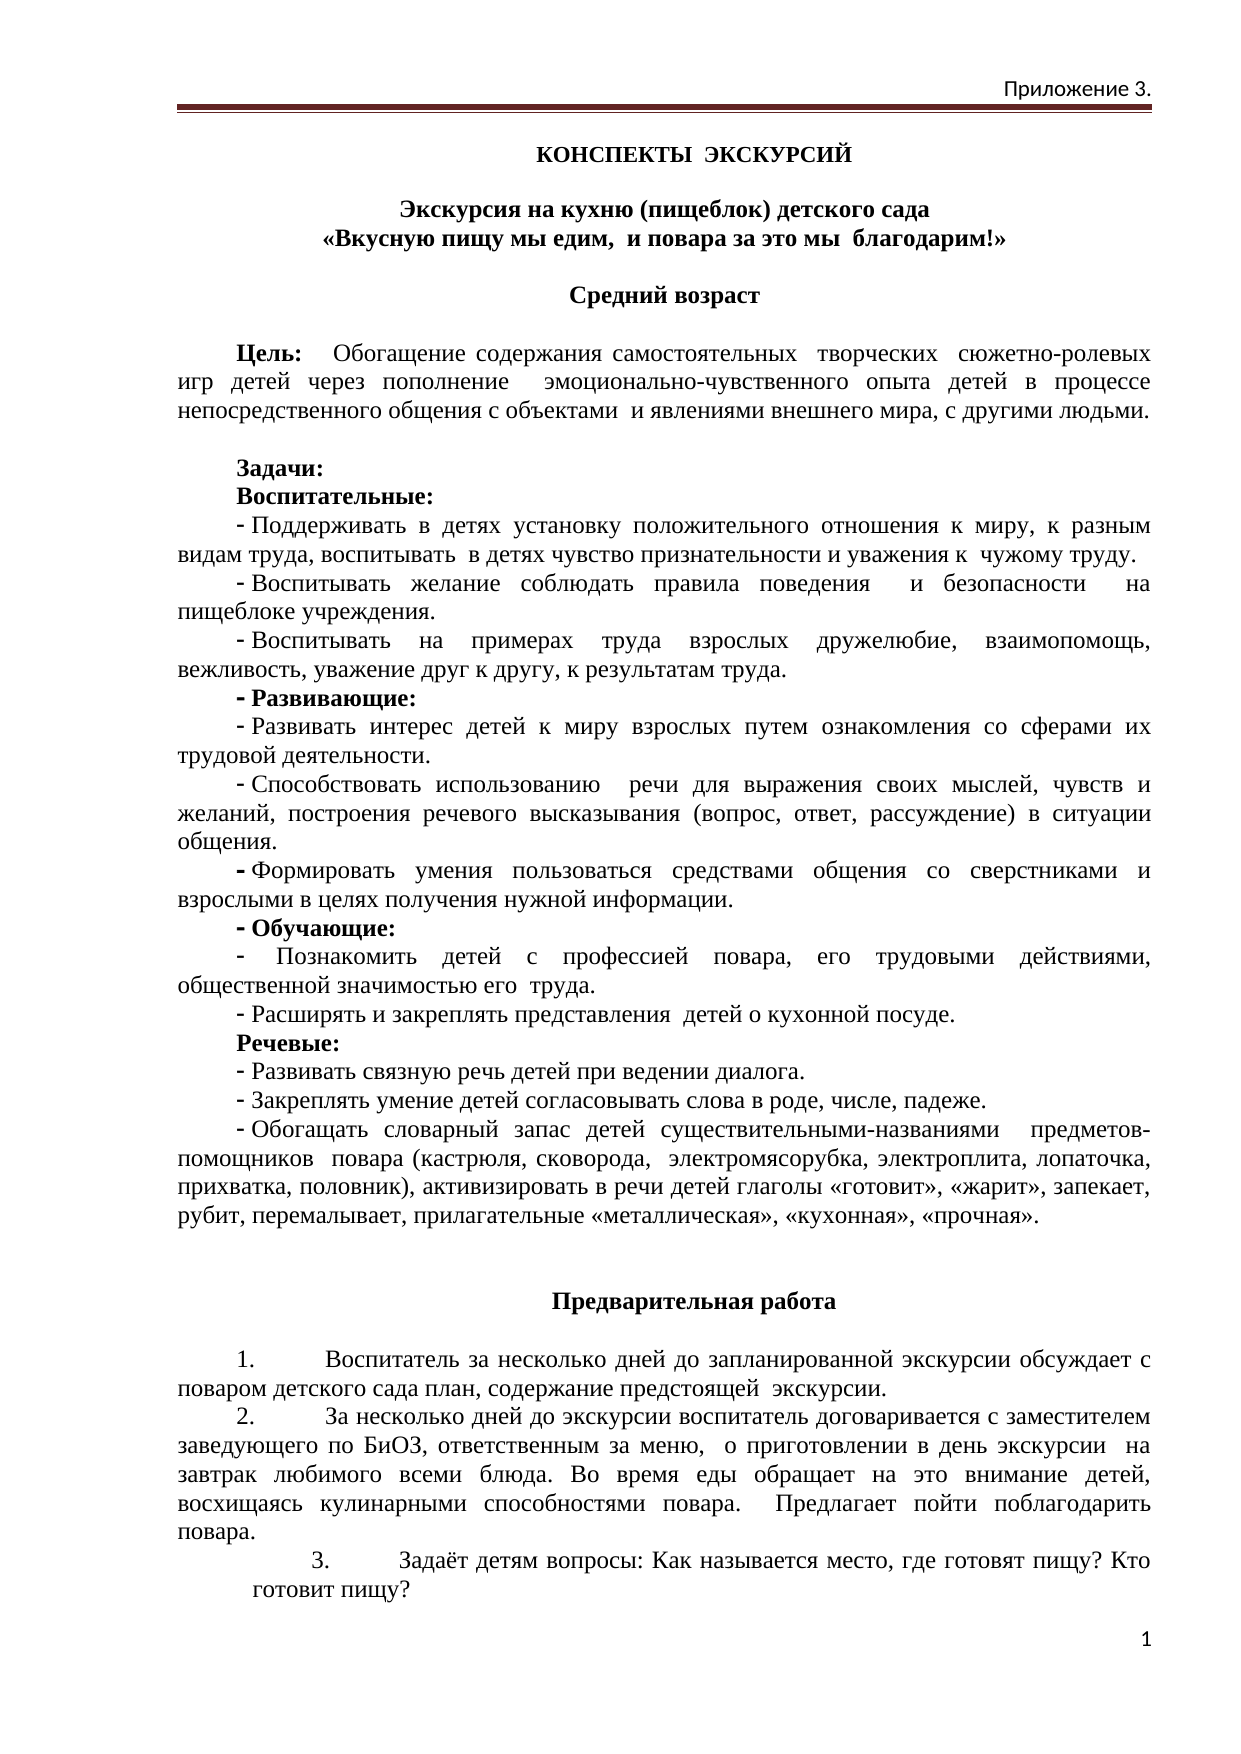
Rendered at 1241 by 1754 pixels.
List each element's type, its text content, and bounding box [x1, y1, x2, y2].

list КОНСПЕКТЫ ЭКСКУРСИЙ [177, 141, 1152, 168]
list Обогащать словарный запас детей существительными-названиями предметов-помощников повара (кастрюля, сковорода, электромясорубка, электроплита, лопаточка, прихватка, половник), активизировать в речи детей глаголы «готовит», «жарит», запекает, рубит, перемалывает, прилагательные «металлическая», «кухонная», «прочная». [177, 1114, 1152, 1229]
list Воспитывать на примерах труда взрослых дружелюбие, взаимопомощь, вежливость, уважение друг к другу, к результатам труда. [177, 625, 1152, 683]
text Воспитательные: [177, 481, 1152, 510]
list За несколько дней до экскурсии воспитатель договаривается с заместителем заведующего по БиОЗ, ответственным за меню, о приготовлении в день экскурсии на завтрак любимого всеми блюда. Во время еды обращает на это внимание детей, восхищаясь кулинарными способностями повара. Предлагает пойти поблагодарить повара. [177, 1401, 1152, 1545]
list Задаёт детям вопросы: Как называется место, где готовят пищу? Кто готовит пищу? [252, 1545, 1152, 1603]
list Развивать связную речь детей при ведении диалога. [177, 1056, 1152, 1085]
text Средний возраст [177, 280, 1152, 309]
list Развивающие: [177, 683, 1152, 711]
list Формировать умения пользоваться средствами общения со сверстниками и взрослыми в целях получения нужной информации. [177, 855, 1152, 913]
text Речевые: [177, 1028, 1152, 1056]
text Задачи: [177, 453, 1152, 481]
list Воспитывать желание соблюдать правила поведения и безопасности на пищеблоке учреждения. [177, 568, 1152, 625]
text «Вкусную пищу мы едим, и повара за это мы благодарим!» [177, 223, 1152, 251]
list Расширять и закреплять представления детей о кухонной посуде. [177, 999, 1152, 1028]
list Способствовать использованию речи для выражения своих мыслей, чувств и желаний, построения речевого высказывания (вопрос, ответ, рассуждение) в ситуации общения. [177, 769, 1152, 855]
list Закреплять умение детей согласовывать слова в роде, числе, падеже. [177, 1085, 1152, 1114]
text Экскурсия на кухню (пищеблок) детского сада [177, 194, 1152, 223]
list Воспитатель за несколько дней до запланированной экскурсии обсуждает с поваром детского сада план, содержание предстоящей экскурсии. [177, 1344, 1152, 1401]
list Развивать интерес детей к миру взрослых путем ознакомления со сферами их трудовой деятельности. [177, 711, 1152, 769]
list Обучающие: [177, 913, 1152, 941]
list Познакомить детей с профессией повара, его трудовыми действиями, общественной значимостью его труда. [177, 941, 1152, 999]
text Предварительная работа [177, 1286, 1152, 1315]
text Цель: Обогащение содержания самостоятельных творческих сюжетно-ролевых игр детей через пополнение эмоционально-чувственного опыта детей в процессе непосредственного общения с объектами и явлениями внешнего мира, с другими людьми. [177, 338, 1152, 424]
list Поддерживать в детях установку положительного отношения к миру, к разным видам труда, воспитывать в детях чувство признательности и уважения к чужому труду. [177, 510, 1152, 568]
